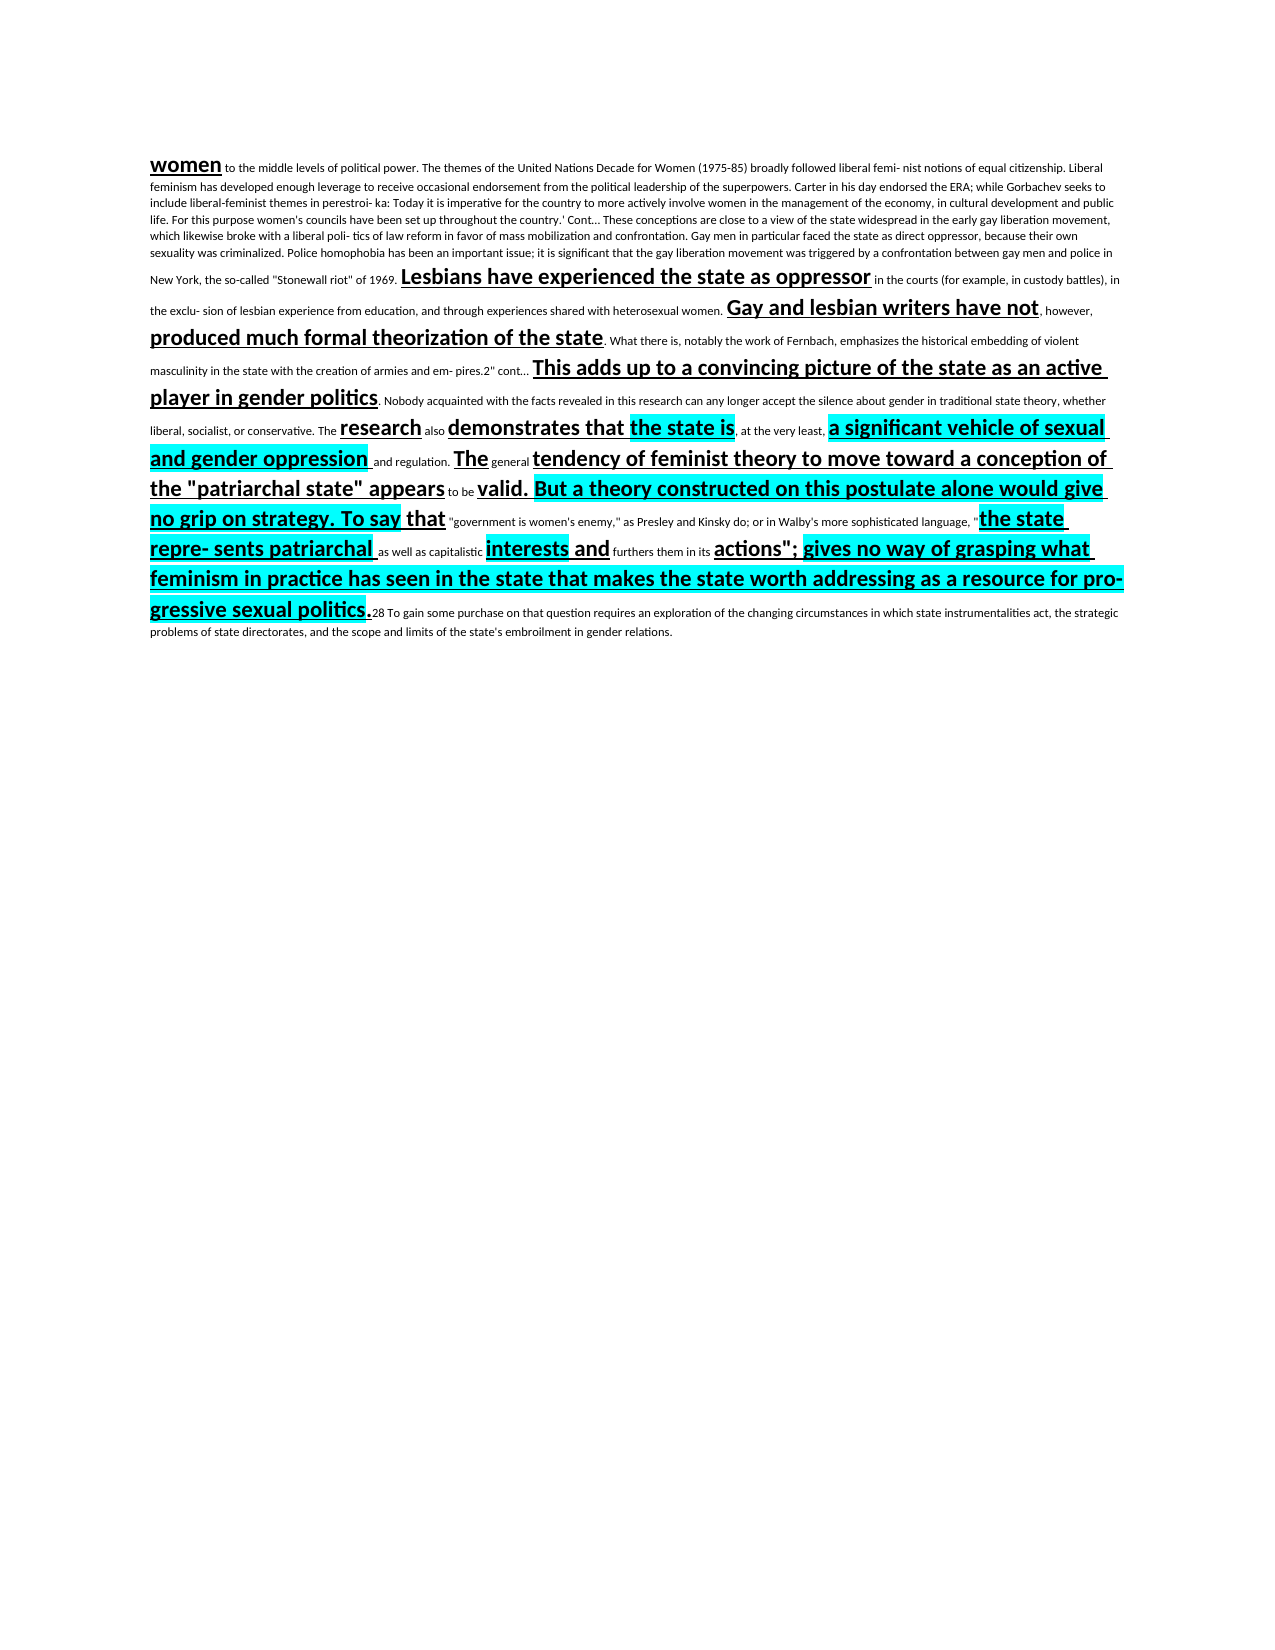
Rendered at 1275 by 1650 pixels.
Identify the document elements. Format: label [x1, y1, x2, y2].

text [150, 150, 1125, 639]
